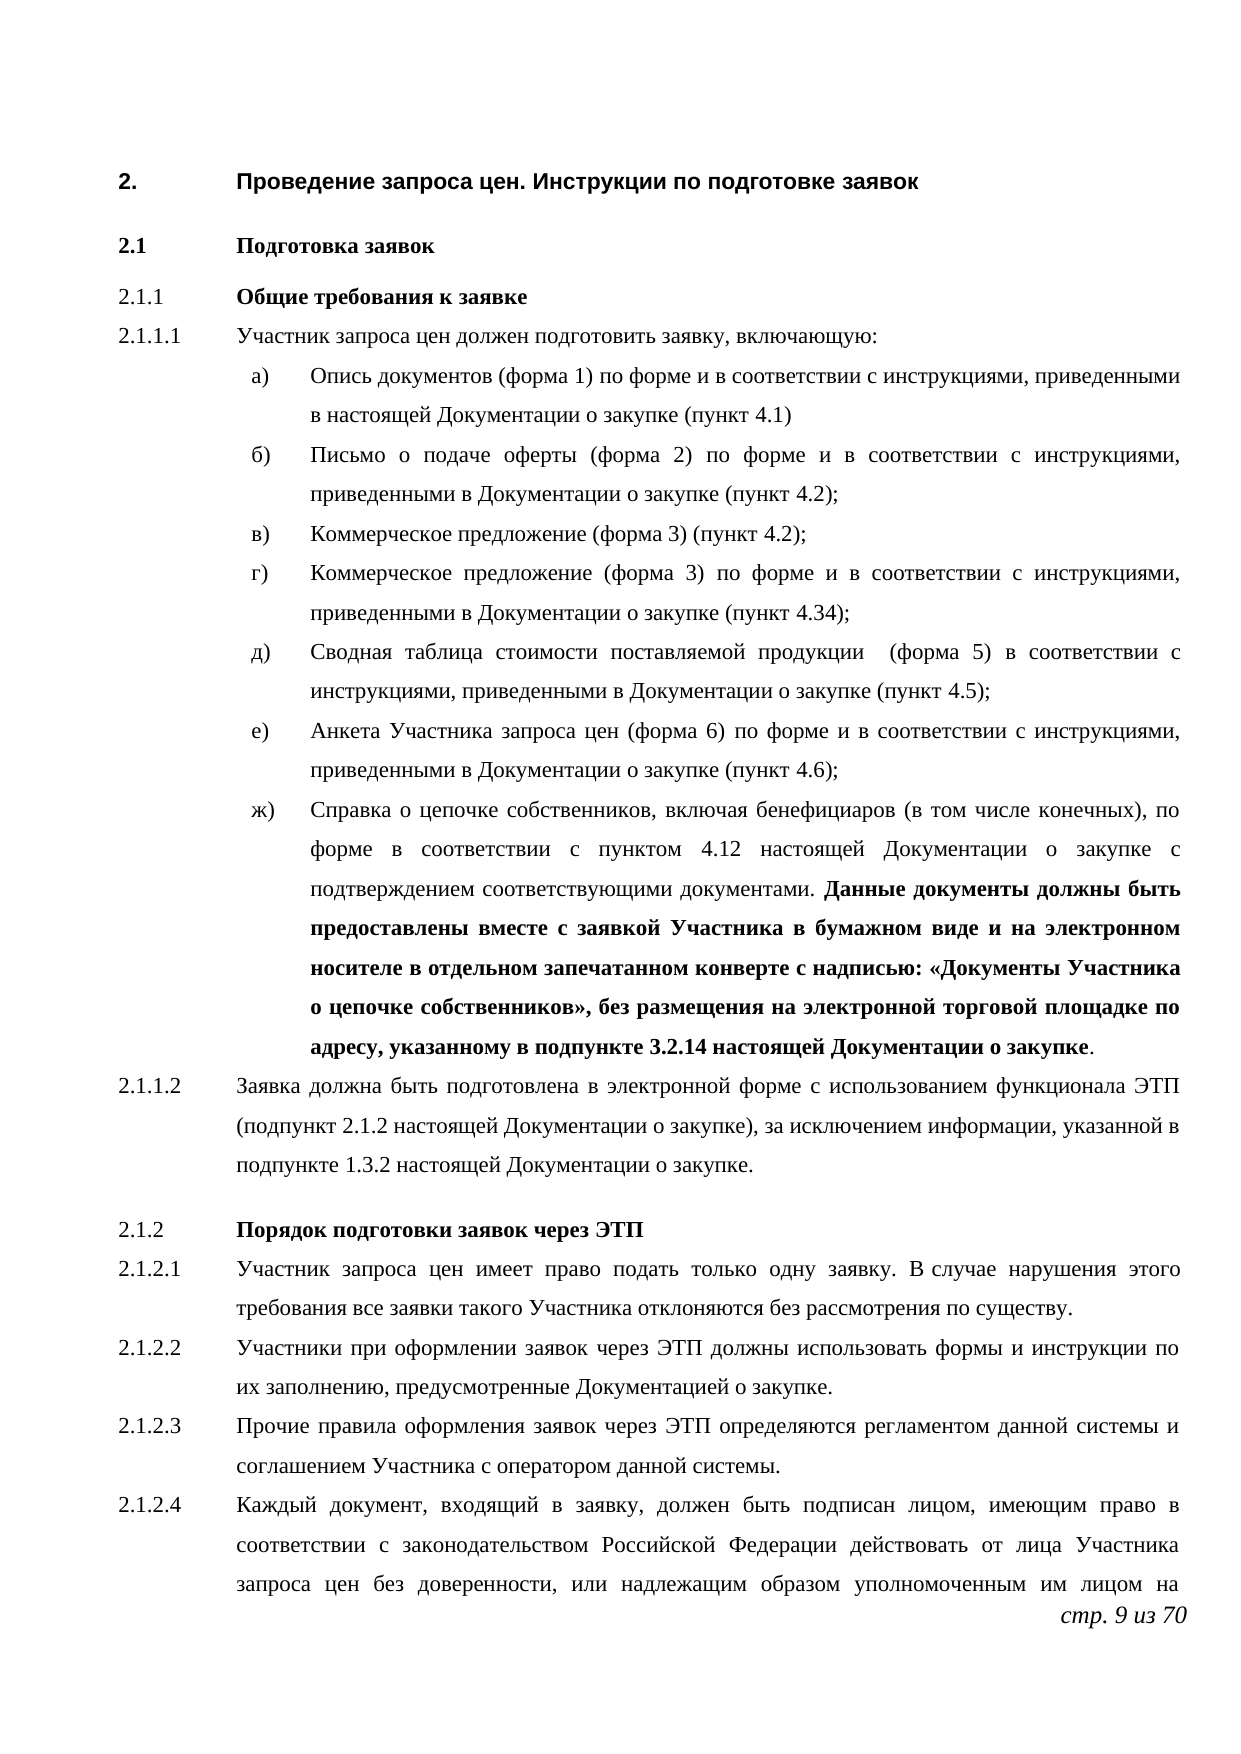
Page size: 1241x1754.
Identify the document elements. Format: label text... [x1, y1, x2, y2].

list Участник запроса цен имеет право подать только одну заявку. В случае нарушения этого требования все заявки такого Участника отклоняются без рассмотрения по существу. [118, 1254, 1181, 1320]
text Письмо о подаче оферты (форма 2) по форме и в соответствии с инструкциями, приведенными в Документации о закупке (пункт 4.2); [251, 441, 1181, 506]
text Анкета Участника запроса цен (форма 6) по форме и в соответствии с инструкциями, приведенными в Документации о закупке (пункт 4.6); [251, 717, 1181, 783]
text Справка о цепочке собственников, включая бенефициаров (в том числе конечных), по форме в соответствии с пунктом 4.12 настоящей Документации о закупке с подтверждением соответствующими документами. Данные документы должны быть предоставлены вместе с заявкой Участника в бумажном виде и на электронном носителе в отдельном запечатанном конверте с надписью: «Документы Участника о цепочке собственников», без размещения на электронной торговой площадке по адресу, указанному в подпункте 3.2.14 настоящей Документации о закупке. [251, 796, 1181, 1059]
text Общие требования к заявке [118, 283, 1181, 310]
text Коммерческое предложение (форма 3) (пункт 4.3); [251, 519, 1181, 546]
list Прочие правила оформления заявок через ЭТП определяются регламентом данной системы и соглашением Участника с оператором данной системы. [118, 1412, 1181, 1478]
text Участник запроса цен должен подготовить заявку, включающую: [118, 322, 1181, 348]
list Участники при оформлении заявок через ЭТП должны использовать формы и инструкции по их заполнению, предусмотренные Документацией о закупке. [118, 1333, 1181, 1399]
subtitle Проведение запроса цен. Инструкции по подготовке заявок [118, 168, 1181, 194]
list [118, 1491, 1181, 1597]
subtitle Подготовка заявок [118, 232, 1181, 258]
text Сводная таблица стоимости поставляемой продукции (форма 5) в соответствии с инструкциями, приведенными в Документации о закупке (пункт 4.5); [251, 638, 1181, 704]
list Порядок подготовки заявок через ЭТП [118, 1216, 1181, 1242]
text Техническое предложение (форма 4) по форме и в соответствии с инструкциями, приведенными в Документации о закупке (пункт 4.4); [251, 559, 1181, 625]
text Опись документов (форма 1) по форме и в соответствии с инструкциями, приведенными в настоящей Документации о закупке (пункт 4.1) [251, 362, 1181, 427]
list Заявка должна быть подготовлена в электронной форме с использованием функционала ЭТП (подпункт 2.1.4 настоящей Документации о закупке), за исключением информации, указанной в подпункте 1.3.2 настоящей Документации о закупке. [118, 1072, 1181, 1178]
